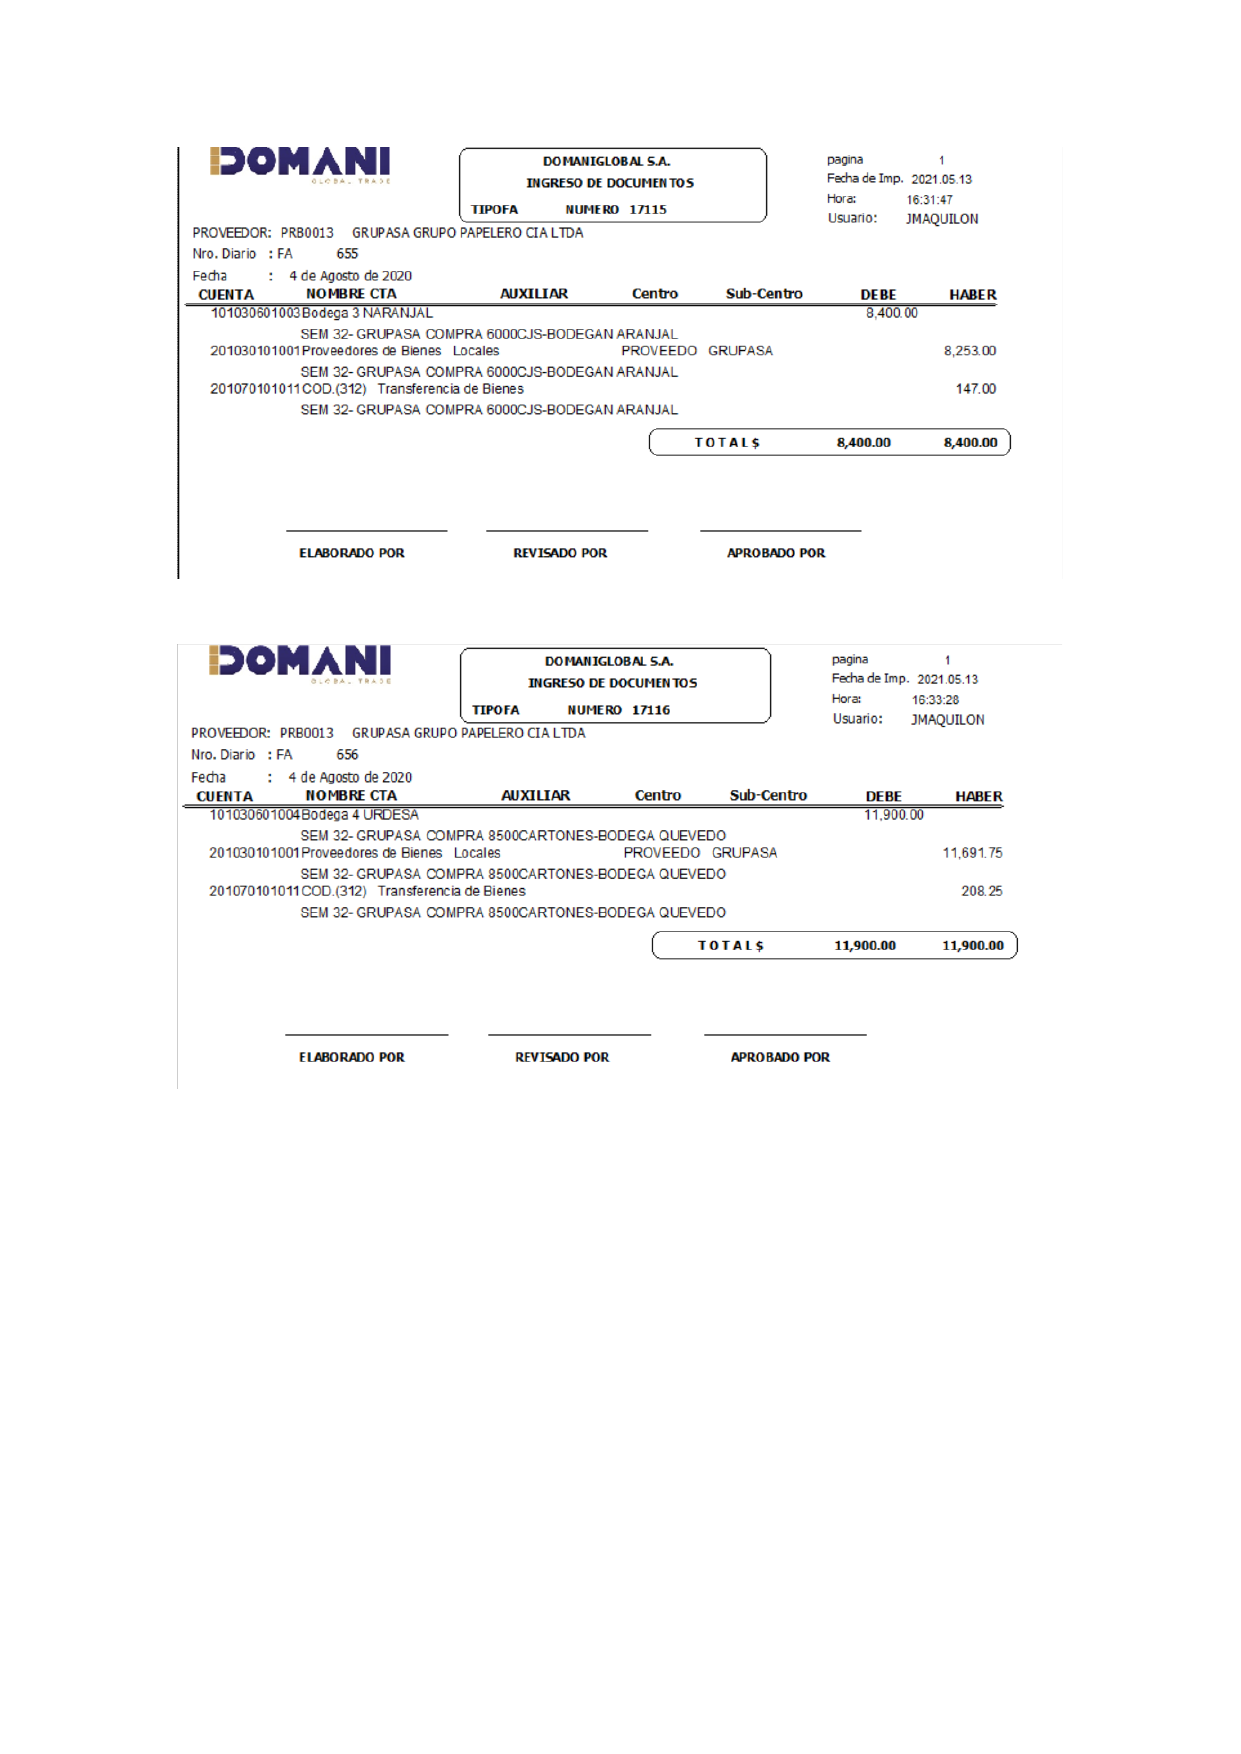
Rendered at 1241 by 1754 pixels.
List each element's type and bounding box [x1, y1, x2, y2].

picture [177, 147, 1063, 579]
picture [177, 644, 1063, 1089]
